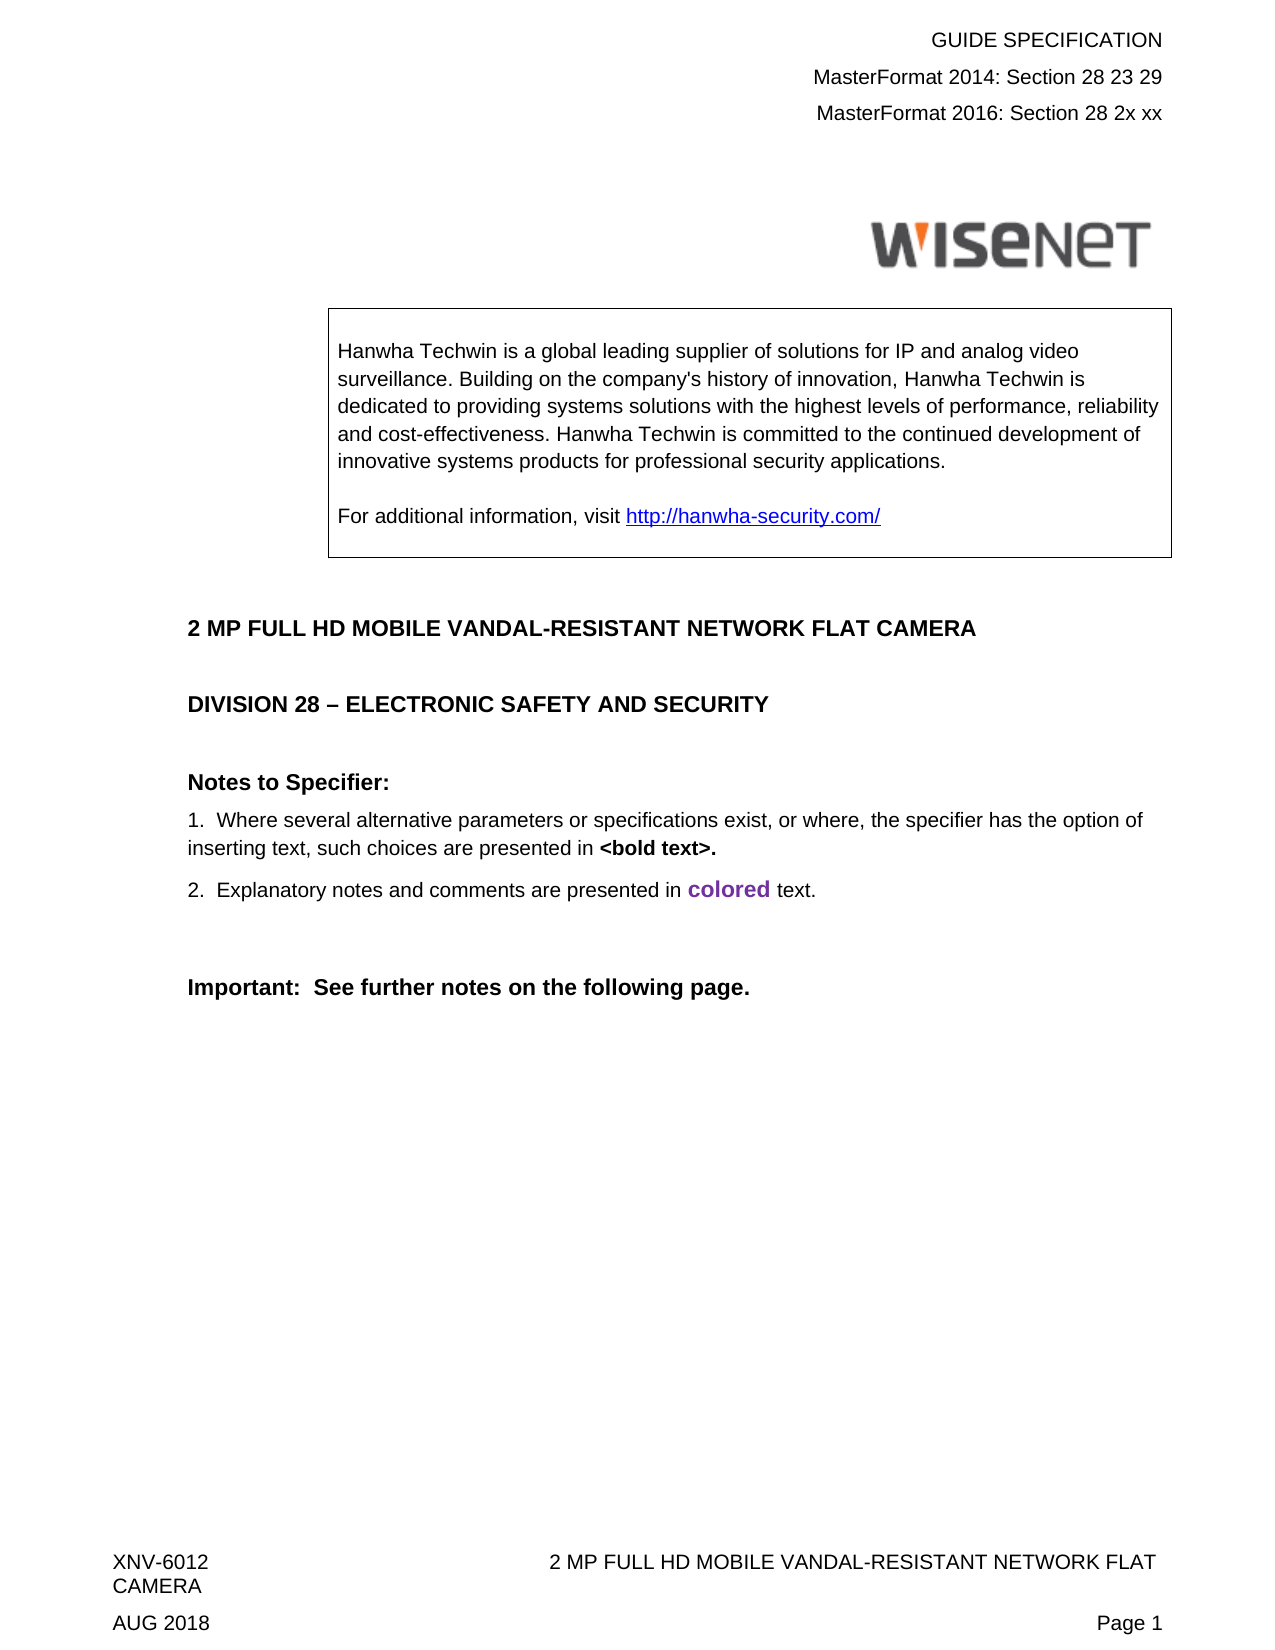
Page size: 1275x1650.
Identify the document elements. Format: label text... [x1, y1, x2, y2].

text 1. Where several alternative parameters or specifications exist, or where, the specifier has the option of inserting text, such choices are presented in <bold text>. [187, 808, 1162, 859]
text Hanwha Techwin is a global leading supplier of solutions for IP and analog video surveillance. Building on the company's history of innovation, Hanwha Techwin is dedicated to providing systems solutions with the highest levels of performance, reliability and cost-effectiveness. Hanwha Techwin is committed to the continued development of innovative systems products for professional security applications. [329, 336, 1171, 473]
text For additional information, visit http://hanwha-security.com/ [329, 501, 1171, 528]
text Important: See further notes on the following page. [187, 973, 1162, 1000]
text 2. Explanatory notes and comments are presented in colored text. [187, 876, 1162, 902]
text Notes to Specifier: [112, 769, 1162, 796]
picture [862, 206, 1163, 284]
text DIVISION 28 – ELECTRONIC SAFETY AND SECURITY [112, 691, 1162, 718]
text 2 MP FULL HD MOBILE VANDAL-RESISTANT NETWORK FLAT CAMERA [112, 615, 1162, 641]
